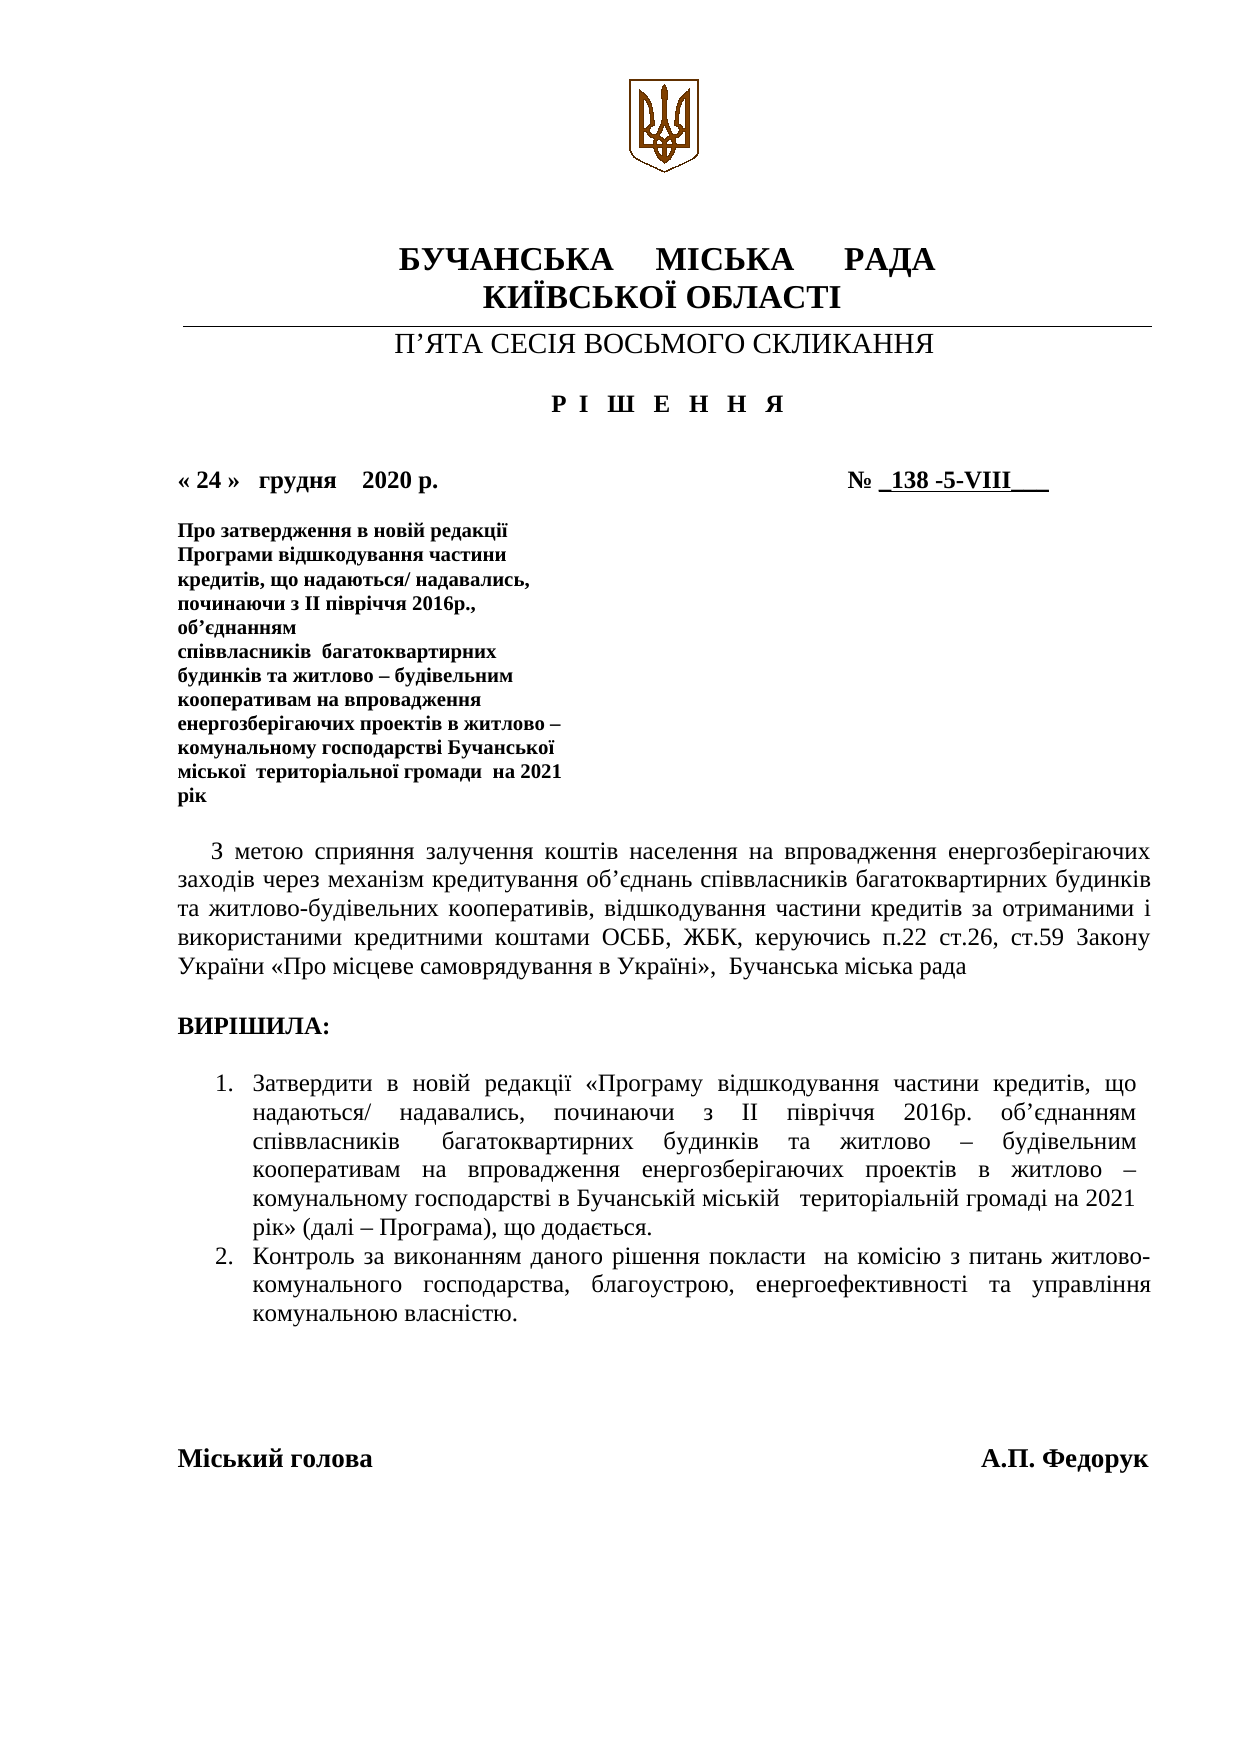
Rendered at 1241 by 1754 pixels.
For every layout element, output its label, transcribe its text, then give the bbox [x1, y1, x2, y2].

text П’ЯТА СЕСІЯ ВОСЬМОГО СКЛИКАННЯ [177, 327, 1152, 360]
text Міський голова А.П. Федорук [177, 1442, 1152, 1473]
text ВИРІШИЛА: [177, 1011, 1152, 1039]
picture [622, 73, 707, 177]
subtitle Р І Ш Е Н Н Я [183, 389, 1152, 418]
subtitle « 24 » грудня 2020 р. № _138 -5-VIII___ [177, 466, 1152, 494]
list Затвердити в новій редакції «Програму відшкодування частини кредитів, що надаються/ надавались, починаючи з ІІ півріччя 2016р. об’єднанням співвласників багатоквартирних будинків та житлово – будівельним кооперативам на впровадження енергозберігаючих проектів в житлово – комунальному господарстві в Бучанській міській територіальній громаді на 2021 рік» (далі – Програма), що додається. [215, 1068, 1137, 1241]
list Контроль за виконанням даного рішення покласти на комісію з питань житлово-комунального господарства, благоустрою, енергоефективності та управління комунальною власністю. [215, 1241, 1152, 1327]
subtitle БУЧАНСЬКА МІСЬКА РАДА [183, 239, 1152, 278]
subtitle КИЇВСЬКОЇ ОБЛАСТІ [183, 278, 1152, 316]
text Про затвердження в новій редакції Програми відшкодування частини кредитів, що надаються/ надавались, починаючи з ІІ півріччя 2016р., об’єднанням співвласників багатоквартирних будинків та житлово – будівельним кооперативам на впровадження енергозберігаючих проектів в житлово – комунальному господарстві Бучанської міської територіальної громади на 2021 рік [177, 518, 576, 807]
text З метою сприяння залучення коштів населення на впровадження енергозберігаючих заходів через механізм кредитування об’єднань співвласників багатоквартирних будинків та житлово-будівельних кооперативів, відшкодування частини кредитів за отриманими і використаними кредитними коштами ОСББ, ЖБК, керуючись п.22 ст.26, ст.59 Закону України «Про місцеве самоврядування в Україні», Бучанська міська рада [177, 836, 1152, 979]
